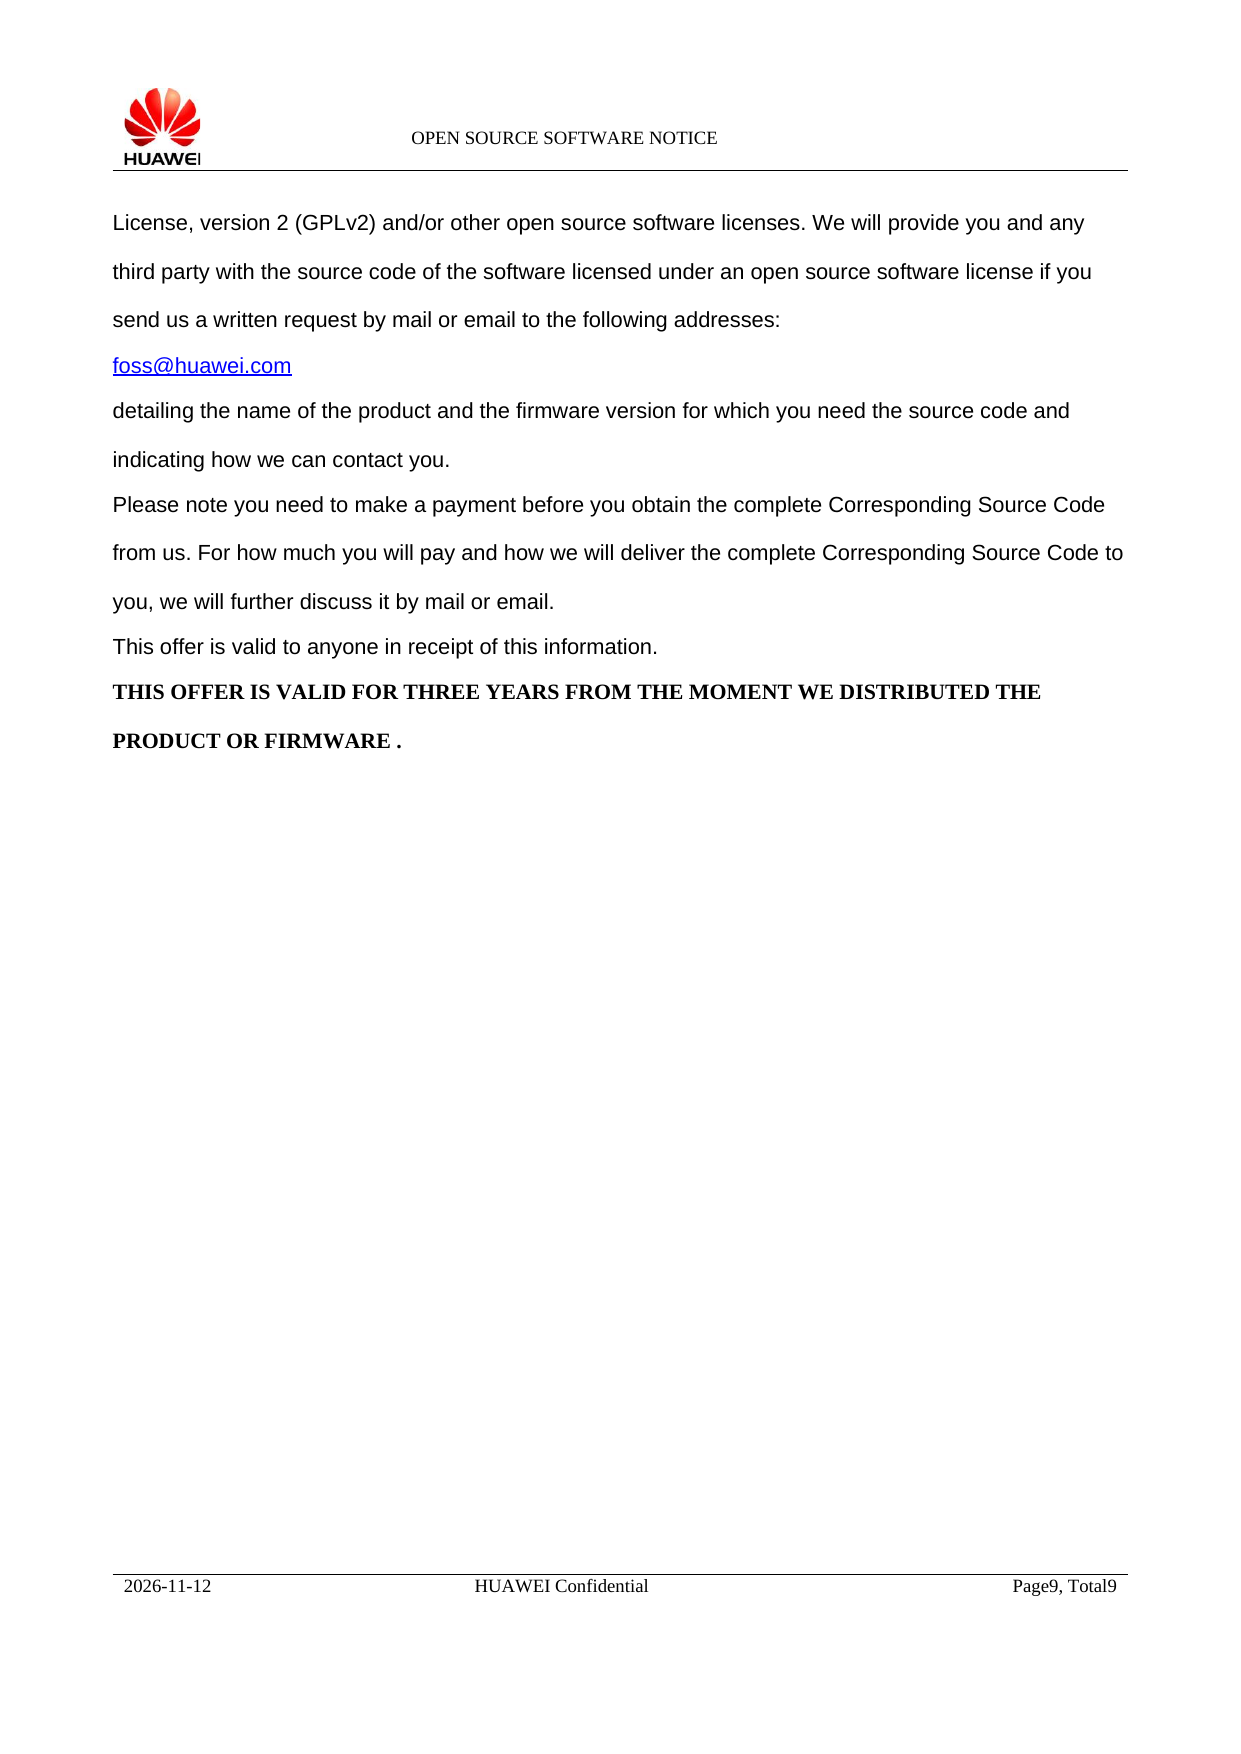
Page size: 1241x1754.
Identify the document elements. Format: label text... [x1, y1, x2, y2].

text Please note you need to make a payment before you obtain the complete Corresponding Source Code from us. For how much you will pay and how we will deliver the complete Corresponding Source Code to you, we will further discuss it by mail or email. [112, 488, 1128, 618]
picture [124, 88, 201, 165]
text This offer is valid to anyone in receipt of this information. [112, 631, 1128, 663]
text detailing the name of the product and the firmware version for which you need the source code and indicating how we can contact you. [112, 394, 1128, 475]
text This offer is valid for three years from the moment we distributed the product or firmware . [112, 676, 1128, 757]
text foss@huawei.com [112, 349, 1128, 381]
